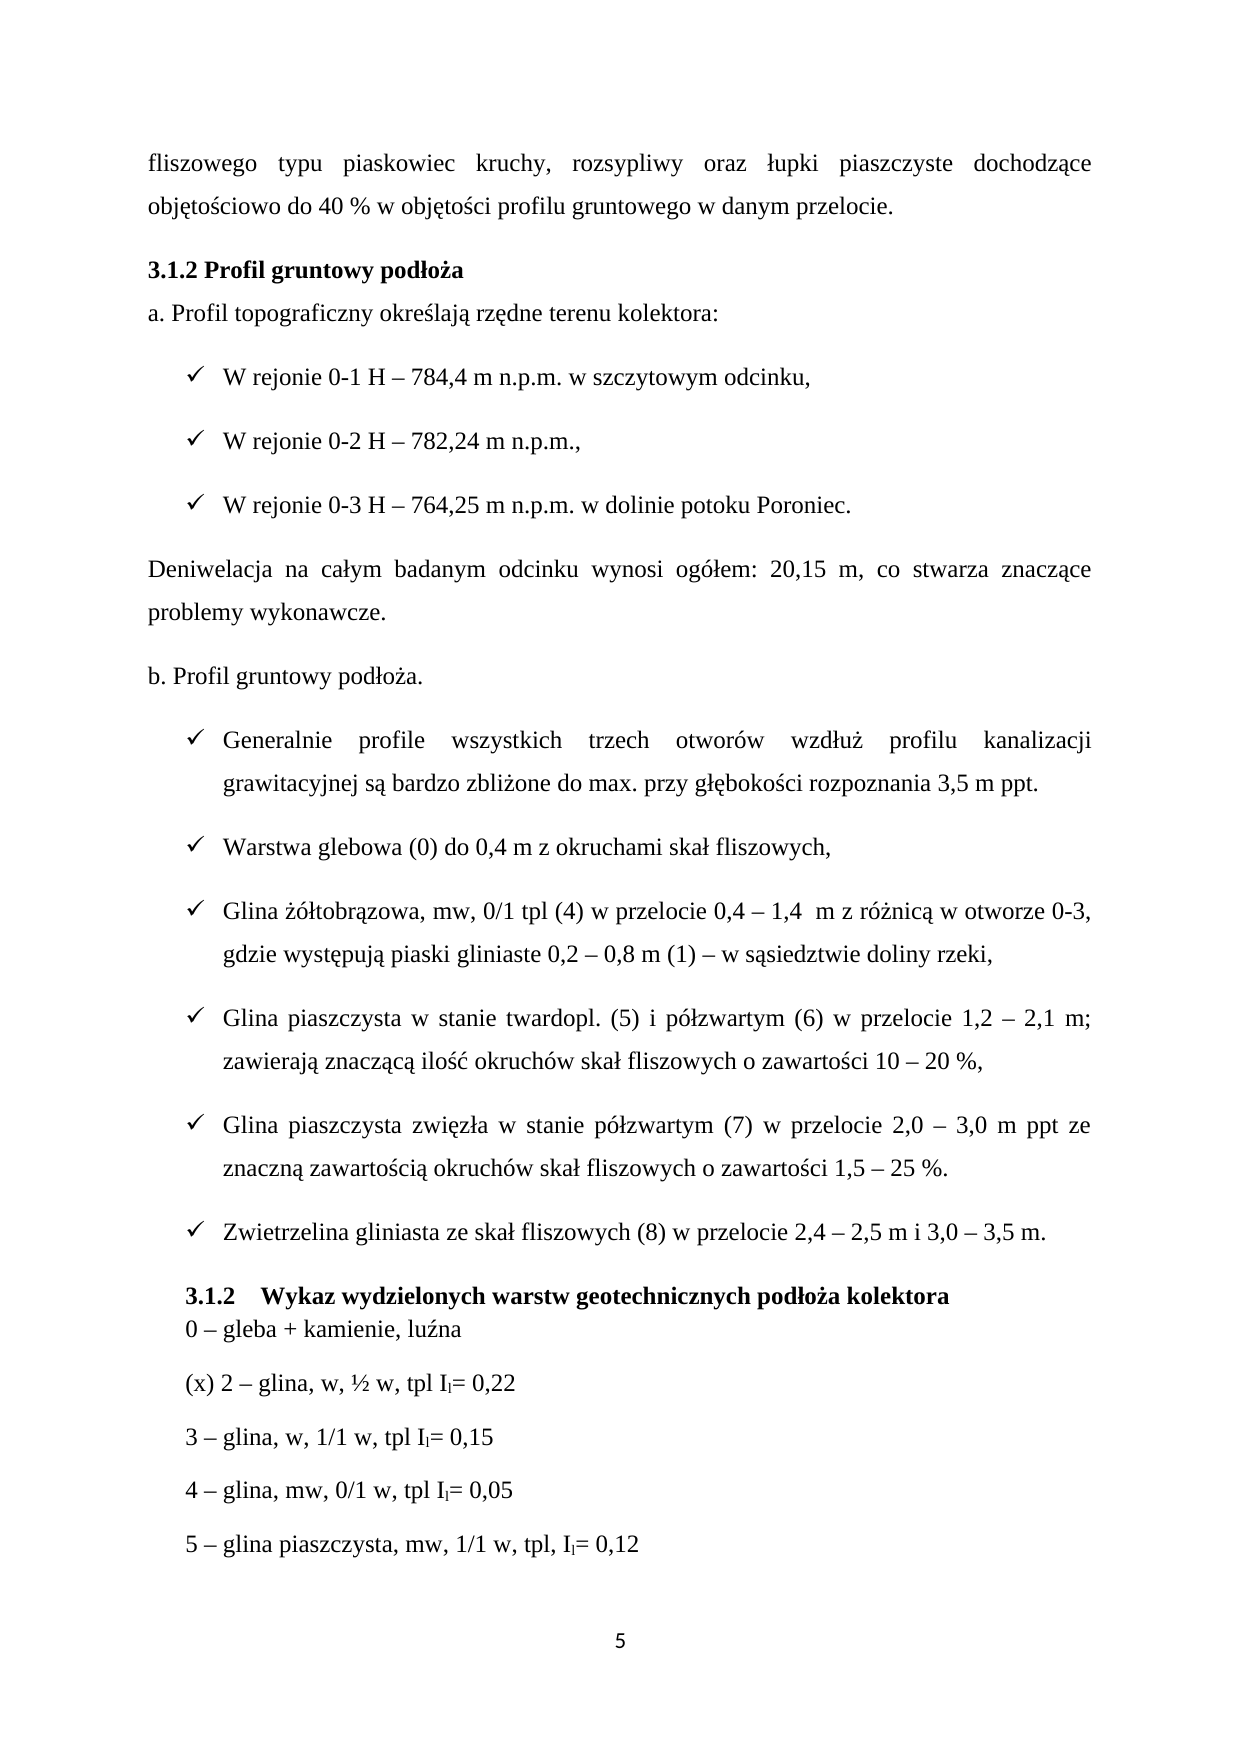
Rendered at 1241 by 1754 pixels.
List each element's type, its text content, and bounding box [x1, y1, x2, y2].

list W rejonie 0-2 H – 782,24 m n.p.m., [185, 426, 1093, 454]
text 5 – glina piaszczysta, mw, 1/1 w, tpl, Il= 0,12 [185, 1529, 1093, 1558]
text 0 – gleba + kamienie, luźna [185, 1314, 1093, 1343]
list Glina piaszczysta zwięzła w stanie półzwartym (7) w przelocie 2,0 – 3,0 m ppt ze znaczną zawartością okruchów skał fliszowych o zawartości 1,5 – 25 %. [185, 1110, 1093, 1182]
list W rejonie 0-1 H – 784,4 m n.p.m. w szczytowym odcinku, [185, 362, 1093, 391]
text Deniwelacja na całym badanym odcinku wynosi ogółem: 20,15 m, co stwarza znaczące problemy wykonawcze. [148, 554, 1093, 626]
text a. Profil topograficzny określają rzędne terenu kolektora: [148, 298, 1093, 327]
list Zwietrzelina gliniasta ze skał fliszowych (8) w przelocie 2,4 – 2,5 m i 3,0 – 3,5 m. [185, 1217, 1093, 1246]
list W rejonie 0-3 H – 764,25 m n.p.m. w dolinie potoku Poroniec. [185, 490, 1093, 518]
subtitle 3.1.2 Profil gruntowy podłoża [148, 255, 1093, 283]
list Generalnie profile wszystkich trzech otworów wzdłuż profilu kanalizacji grawitacyjnej są bardzo zbliżone do max. przy głębokości rozpoznania 3,5 m ppt. [185, 725, 1093, 797]
list Glina piaszczysta w stanie twardopl. (5) i półzwartym (6) w przelocie 1,2 – 2,1 m; zawierają znaczącą ilość okruchów skał fliszowych o zawartości 10 – 20 %, [185, 1003, 1093, 1075]
list Warstwa glebowa (0) do 0,4 m z okruchami skał fliszowych, [185, 832, 1093, 861]
text 4 – glina, mw, 0/1 w, tpl Il= 0,05 [185, 1476, 1093, 1504]
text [148, 148, 1093, 219]
list Glina żółtobrązowa, mw, 0/1 tpl (4) w przelocie 0,4 – 1,4 m z różnicą w otworze 0-3, gdzie występują piaski gliniaste 0,2 – 0,8 m (1) – w sąsiedztwie doliny rzeki, [185, 896, 1093, 968]
subtitle Wykaz wydzielonych warstw geotechnicznych podłoża kolektora [185, 1281, 1093, 1310]
text b. Profil gruntowy podłoża. [148, 661, 1093, 689]
text (x) 2 – glina, w, ½ w, tpl Il= 0,22 [185, 1368, 1093, 1397]
text 3 – glina, w, 1/1 w, tpl Il= 0,15 [185, 1422, 1093, 1450]
